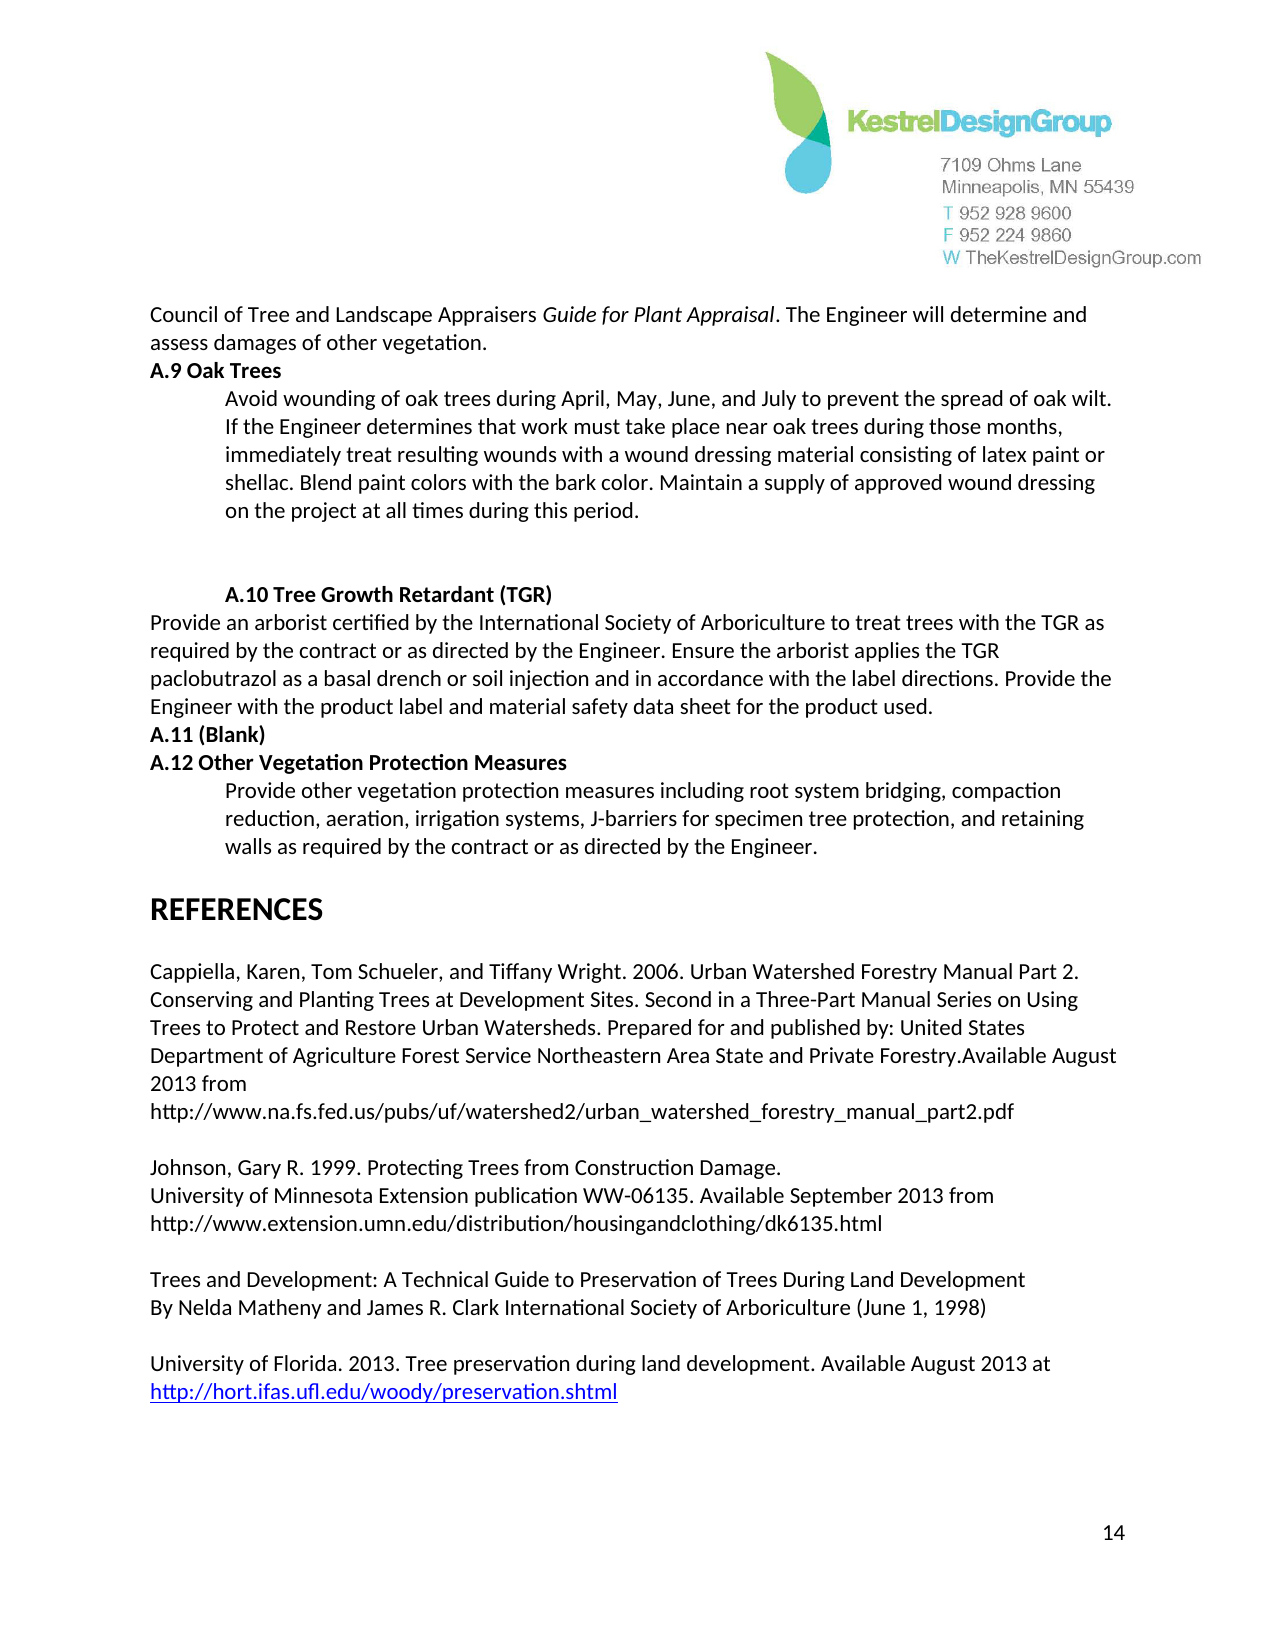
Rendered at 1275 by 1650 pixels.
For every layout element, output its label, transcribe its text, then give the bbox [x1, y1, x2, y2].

text University of Florida. 2013. Tree preservation during land development. Available August 2013 at http://hort.ifas.ufl.edu/woody/preservation.shtml [150, 1349, 1125, 1406]
text REFERENCES [150, 888, 1125, 929]
text University of Minnesota Extension publication WW-06135. Available September 2013 from [150, 1181, 1125, 1209]
text A.12 Other Vegetation Protection Measures [150, 748, 1125, 776]
text Trees and Development: A Technical Guide to Preservation of Trees During Land Development [150, 1265, 1125, 1293]
picture [757, 44, 1210, 274]
text Cappiella, Karen, Tom Schueler, and Tiffany Wright. 2006. Urban Watershed Forestry Manual Part 2. Conserving and Planting Trees at Development Sites. Second in a Three-Part Manual Series on Using Trees to Protect and Restore Urban Watersheds. Prepared for and published by: United States Department of Agriculture Forest Service Northeastern Area State and Private Forestry.Available August 2013 from [150, 957, 1125, 1097]
text A.10 Tree Growth Retardant (TGR) [225, 580, 1125, 608]
text By Nelda Matheny and James R. Clark International Society of Arboriculture (June 1, 1998) [150, 1293, 1125, 1321]
text http://www.na.fs.fed.us/pubs/uf/watershed2/urban_watershed_forestry_manual_part2.pdf [150, 1097, 1125, 1125]
text Provide an arborist certified by the International Society of Arboriculture to treat trees with the TGR as required by the contract or as directed by the Engineer. Ensure the arborist applies the TGR paclobutrazol as a basal drench or soil injection and in accordance with the label directions. Provide the Engineer with the product label and material safety data sheet for the product used. [150, 608, 1125, 720]
text Johnson, Gary R. 1999. Protecting Trees from Construction Damage. [150, 1153, 1125, 1181]
text http://www.extension.umn.edu/distribution/housingandclothing/dk6135.html [150, 1209, 1125, 1237]
text A.9 Oak Trees [150, 356, 1125, 384]
text Avoid wounding of oak trees during April, May, June, and July to prevent the spread of oak wilt. If the Engineer determines that work must take place near oak trees during those months, immediately treat resulting wounds with a wound dressing material consisting of latex paint or shellac. Blend paint colors with the bark color. Maintain a supply of approved wound dressing on the project at all times during this period. [225, 384, 1125, 524]
text Provide other vegetation protection measures including root system bridging, compaction reduction, aeration, irrigation systems, J-barriers for specimen tree protection, and retaining walls as required by the contract or as directed by the Engineer. [225, 776, 1125, 860]
text A.11 (Blank) [150, 720, 1125, 748]
